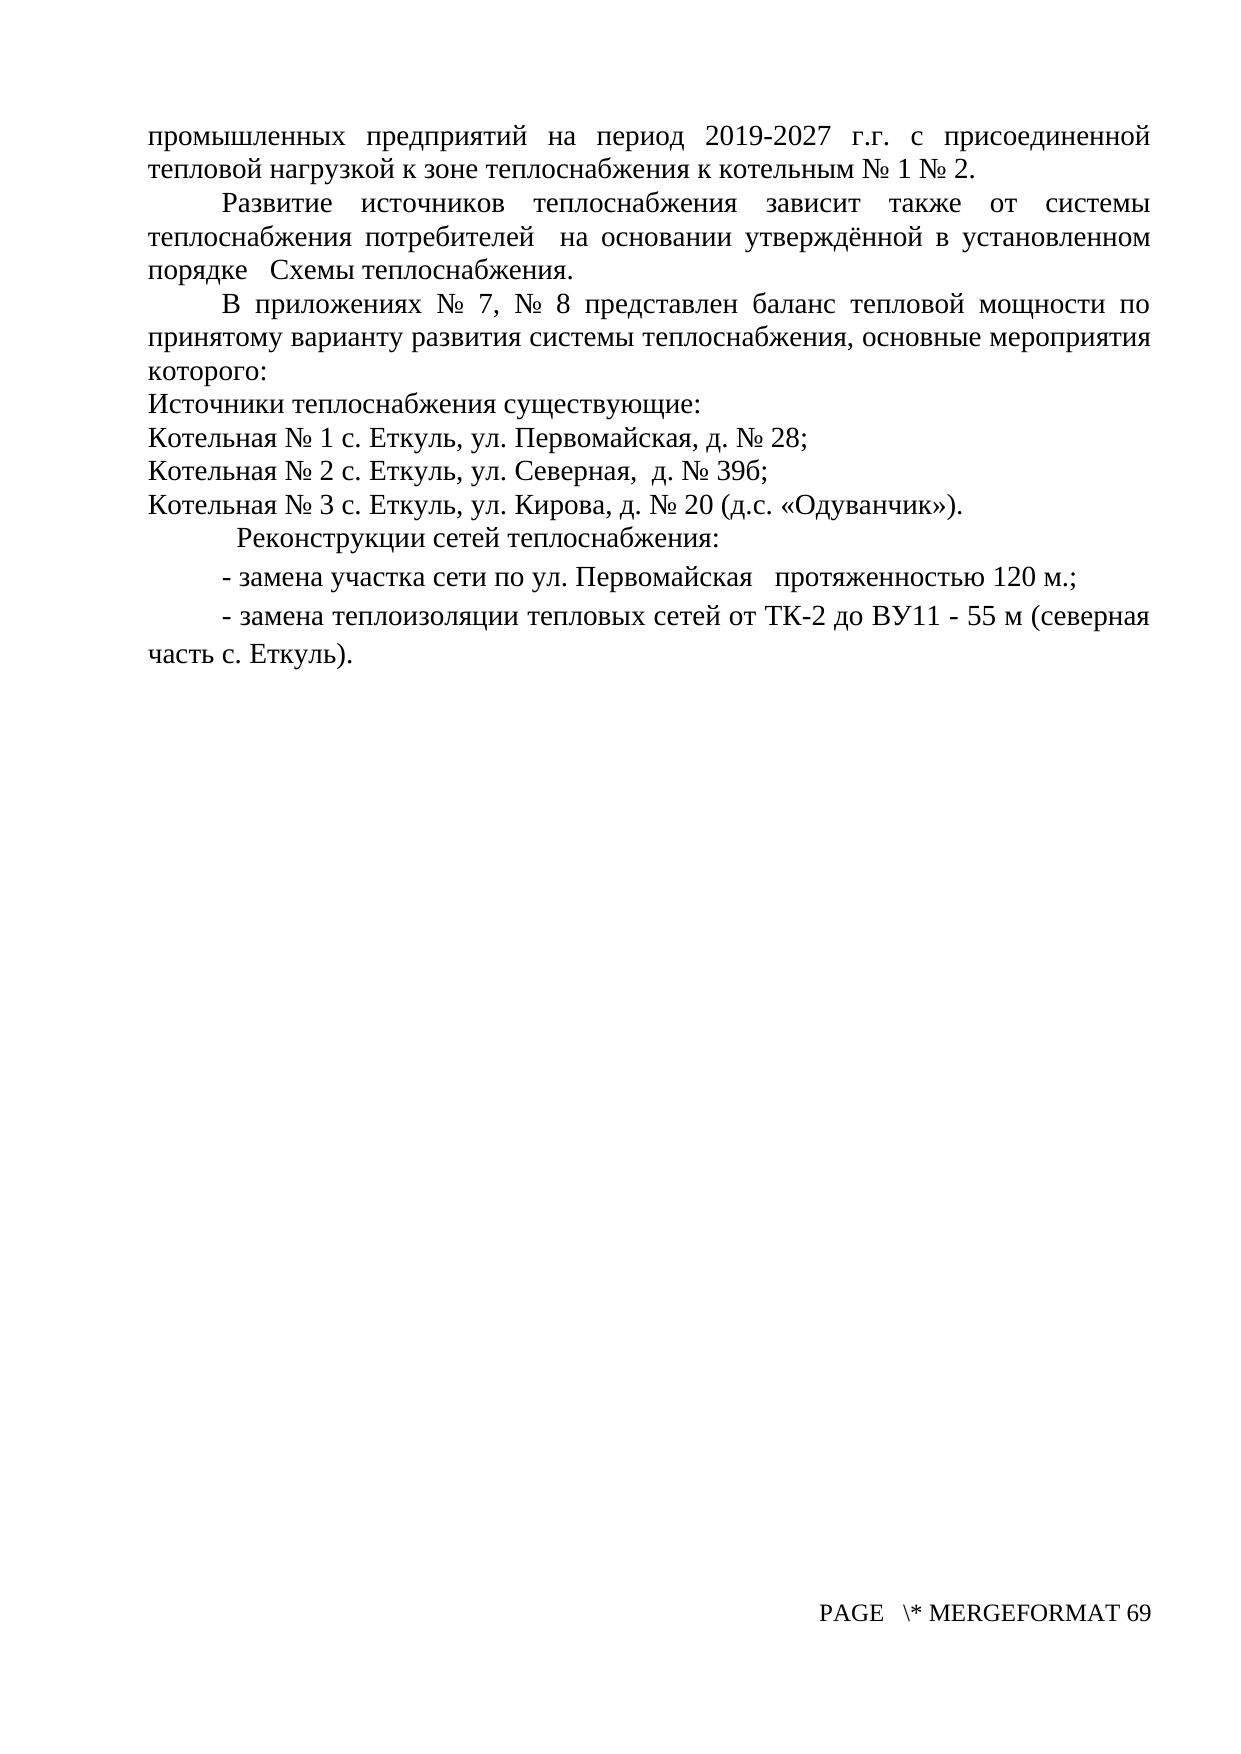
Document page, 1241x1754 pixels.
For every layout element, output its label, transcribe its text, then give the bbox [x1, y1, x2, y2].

text Котельная № 3 с. Еткуль, ул. Кирова, д. № 20 (д.с. «Одуванчик»). [148, 487, 1152, 521]
text - замена теплоизоляции тепловых сетей от ТК-2 до ВУ11 - 55 м (северная часть с. Еткуль). [148, 598, 1152, 670]
text Реконструкции сетей теплоснабжения: [222, 521, 1152, 554]
text Развитие источников теплоснабжения зависит также от системы теплоснабжения потребителей на основании утверждённой в установленном порядке Схемы теплоснабжения. [148, 185, 1152, 286]
text Котельная № 2 с. Еткуль, ул. Северная, д. № 39б; [148, 453, 1152, 487]
text Котельная № 1 с. Еткуль, ул. Первомайская, д. № 28; [148, 420, 1152, 453]
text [148, 118, 1152, 185]
text В приложениях № 7, № 8 представлен баланс тепловой мощности по принятому варианту развития системы теплоснабжения, основные мероприятия которого: [148, 286, 1152, 386]
text Источники теплоснабжения существующие: [148, 386, 1152, 420]
text - замена участка сети по ул. Первомайская протяженностью 120 м.; [148, 559, 1152, 593]
